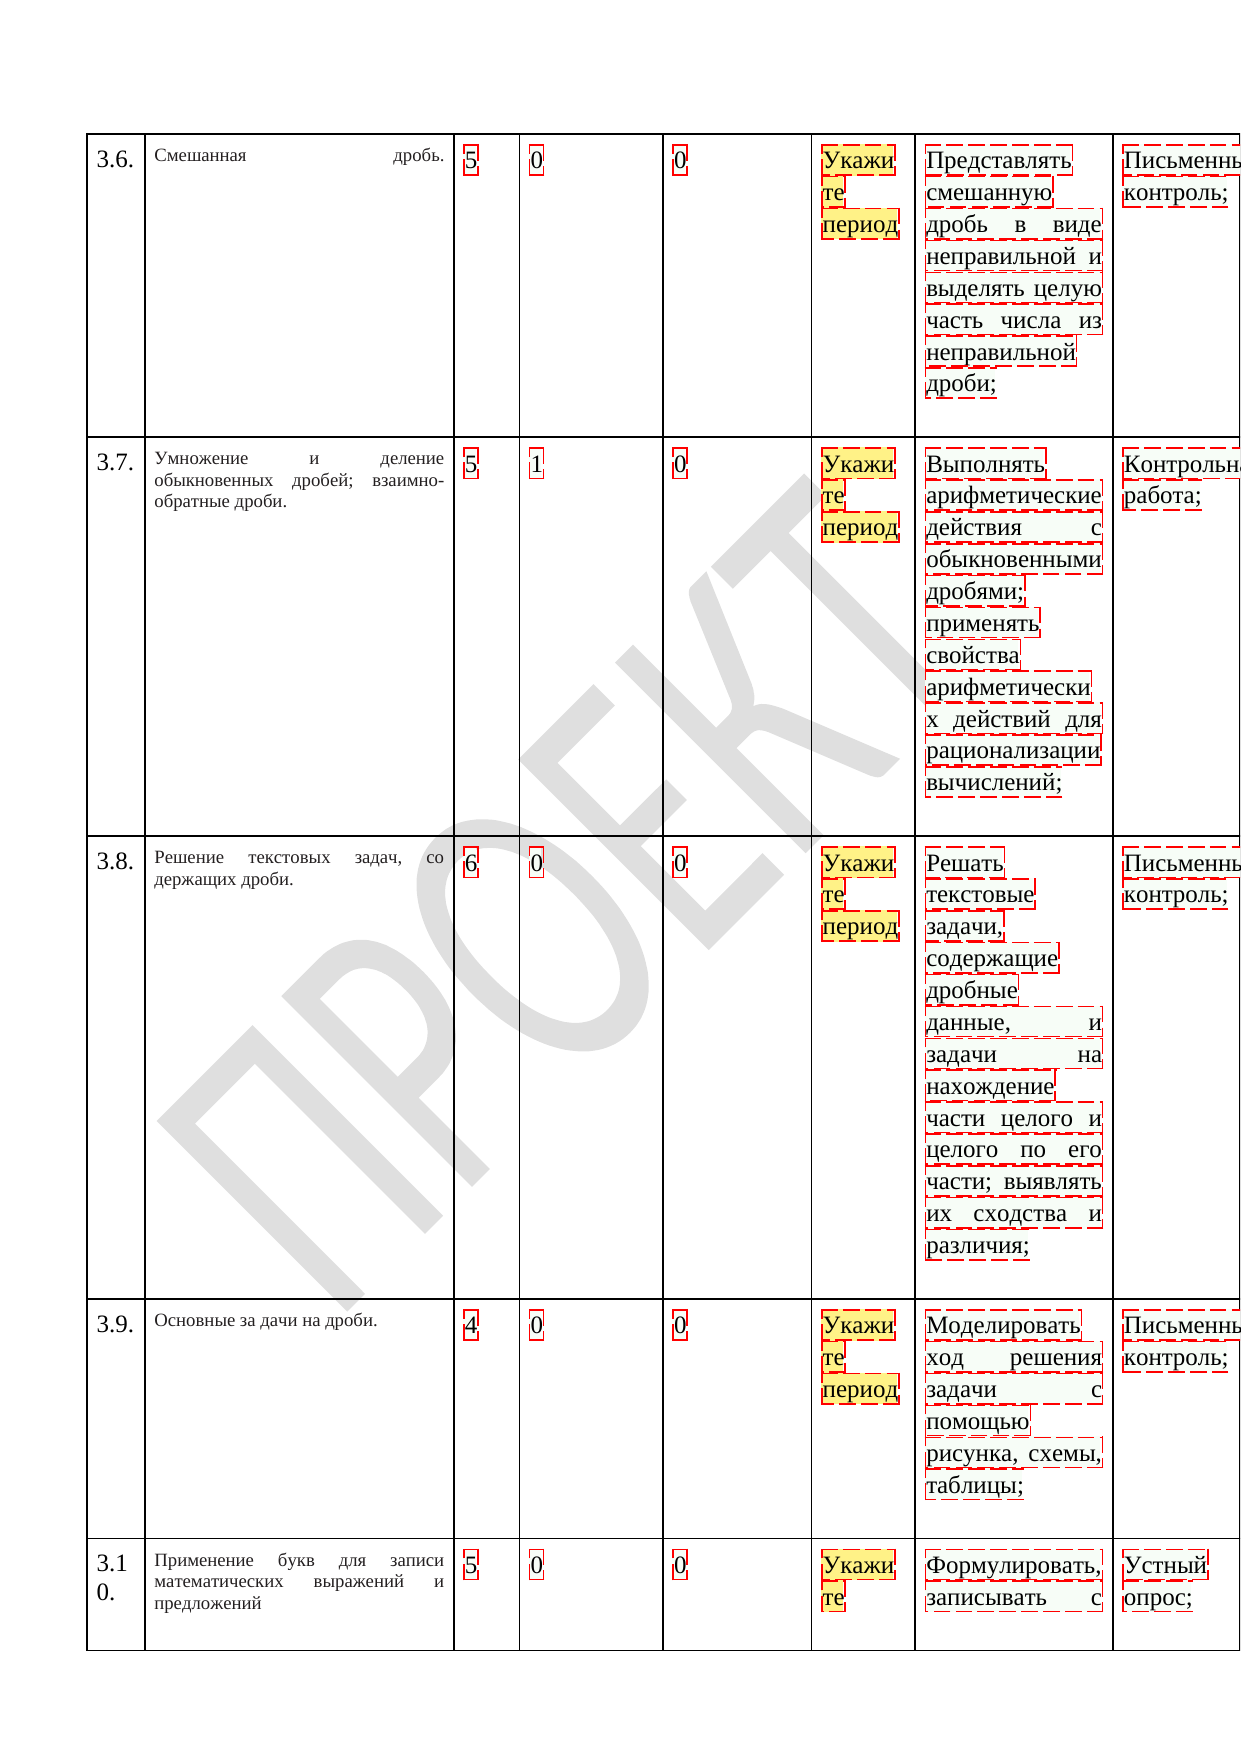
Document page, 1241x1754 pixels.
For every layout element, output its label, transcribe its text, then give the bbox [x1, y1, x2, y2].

table_cell 5 [455, 1539, 519, 1649]
table_cell Укажите период [812, 438, 914, 835]
table_cell Укажите период [812, 837, 914, 1298]
table_cell 4 [455, 1300, 519, 1537]
table_cell Смешанная дробь. [146, 135, 453, 436]
table_cell 5 [455, 438, 519, 835]
table_cell 0 [664, 1300, 811, 1537]
table_cell Контрольная работа; [1114, 438, 1239, 835]
table_cell Письменный контроль; [1114, 837, 1239, 1298]
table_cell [916, 1539, 1112, 1649]
table_cell 6 [455, 837, 519, 1298]
table_cell 3.9. [88, 1300, 144, 1537]
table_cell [146, 1539, 453, 1649]
table_cell 0 [664, 135, 811, 436]
table_cell Укажите период [812, 1300, 914, 1537]
table_cell Выполнять арифметические действия с обыкновенными дробями; применять свойства арифметических действий для рационализации вычислений; [916, 438, 1112, 835]
table_cell 0 [664, 1539, 811, 1649]
table_cell 0 [520, 837, 662, 1298]
table_cell 0 [520, 135, 662, 436]
table_cell Моделировать ход решения задачи с помощью рисунка, схемы, таблицы; [916, 1300, 1112, 1537]
table_cell 3.7. [88, 438, 144, 835]
table_cell Устный опрос; [1114, 1539, 1239, 1649]
table_cell 3.6. [88, 135, 144, 436]
table_cell 0 [520, 1539, 662, 1649]
table_cell Решение текстовых задач, со держащих дроби. [146, 837, 453, 1298]
table_cell Основные за дачи на дроби. [146, 1300, 453, 1537]
table_cell 5 [455, 135, 519, 436]
table_cell Письменный контроль; [1114, 1300, 1239, 1537]
table_cell 0 [664, 438, 811, 835]
table_cell Умножение и деление обыкновенных дробей; взаимно-обратные дроби. [146, 438, 453, 835]
table_cell Укажите период [812, 1539, 914, 1649]
table_cell Решать текстовые задачи, содержащие дробные данные, и задачи на нахождение части целого и целого по его части; выявлять их сходства и различия; [916, 837, 1112, 1298]
table_cell 0 [520, 1300, 662, 1537]
table_cell Письменный контроль; [1114, 135, 1239, 436]
table_cell 3.10. [88, 1539, 144, 1649]
table_cell Укажите период [812, 135, 914, 436]
table_cell Представлять смешанную дробь в виде неправильной и выделять целую часть числа из неправильной дроби; [916, 135, 1112, 436]
table_cell 1 [520, 438, 662, 835]
table_cell 3.8. [88, 837, 144, 1298]
table_cell 0 [664, 837, 811, 1298]
